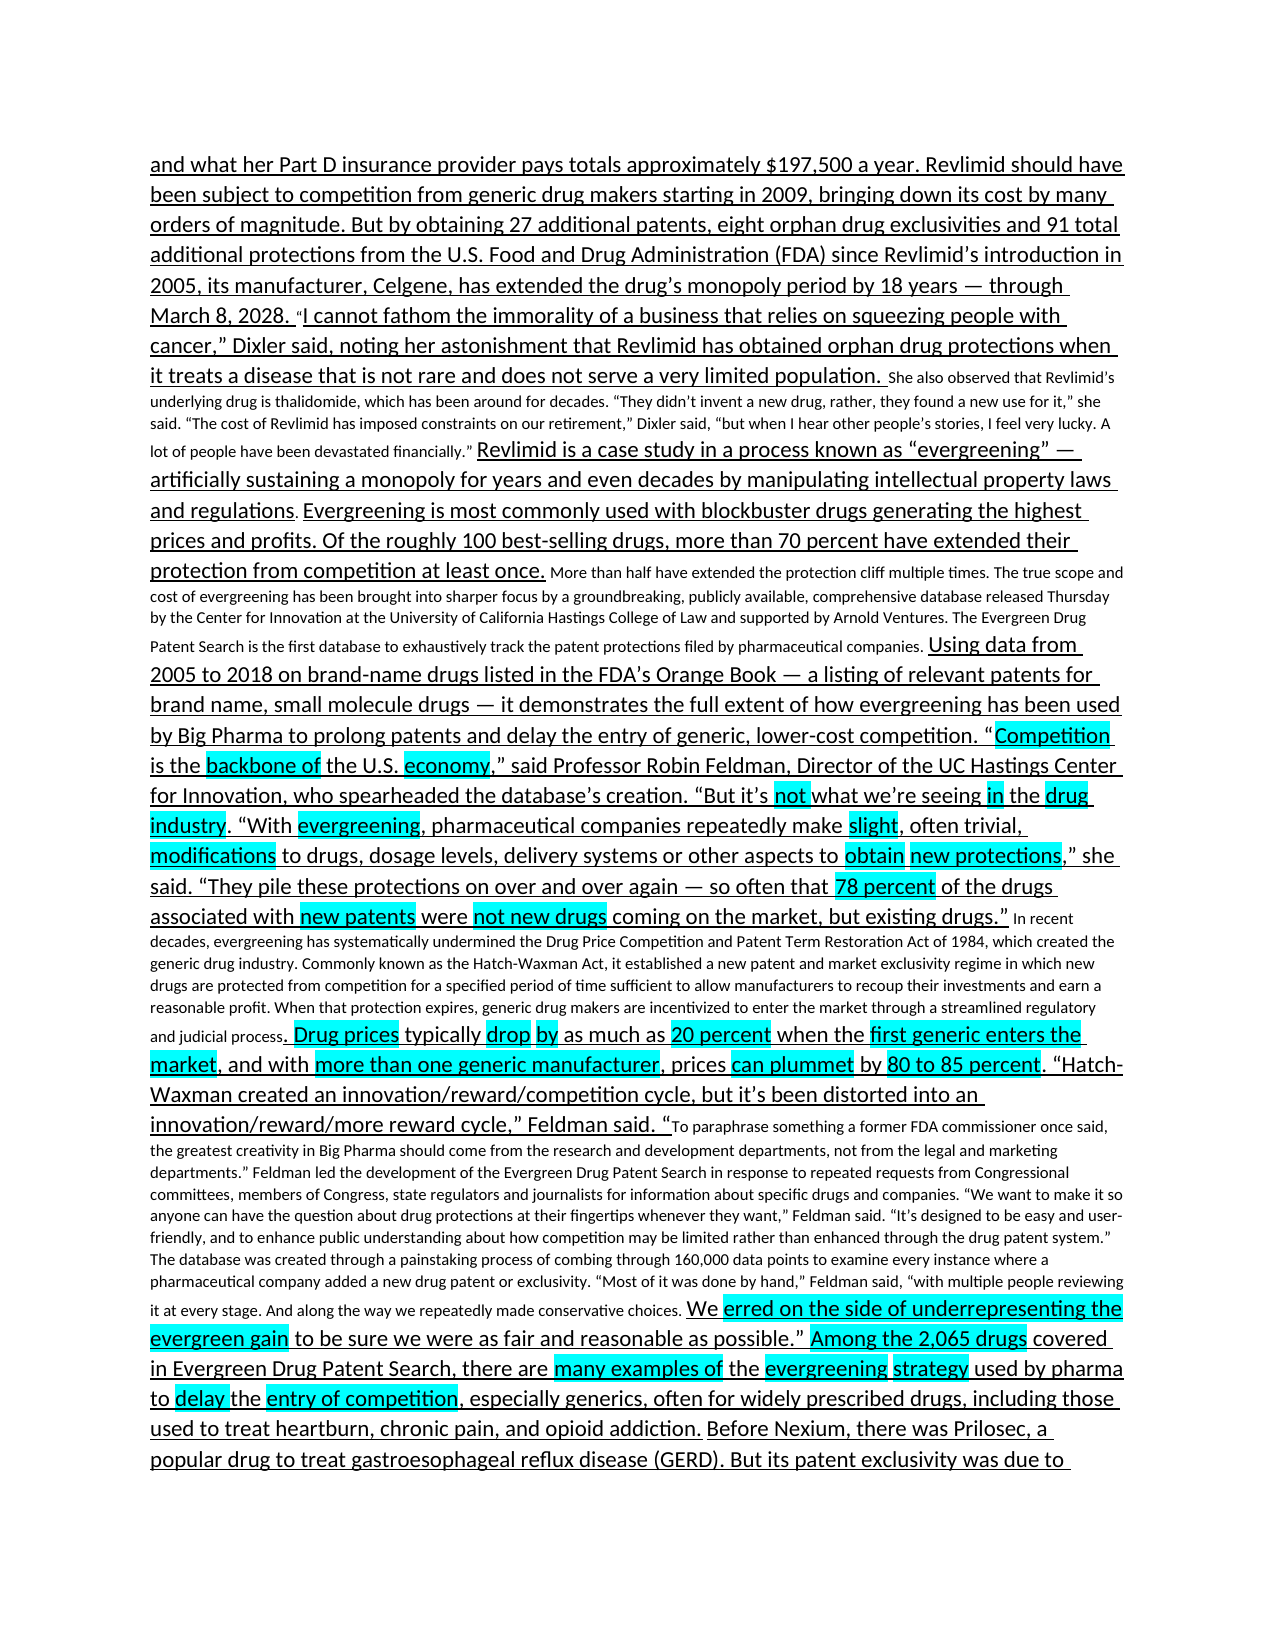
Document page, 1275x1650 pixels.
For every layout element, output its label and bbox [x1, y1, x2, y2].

text [150, 176, 1125, 1473]
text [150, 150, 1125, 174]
